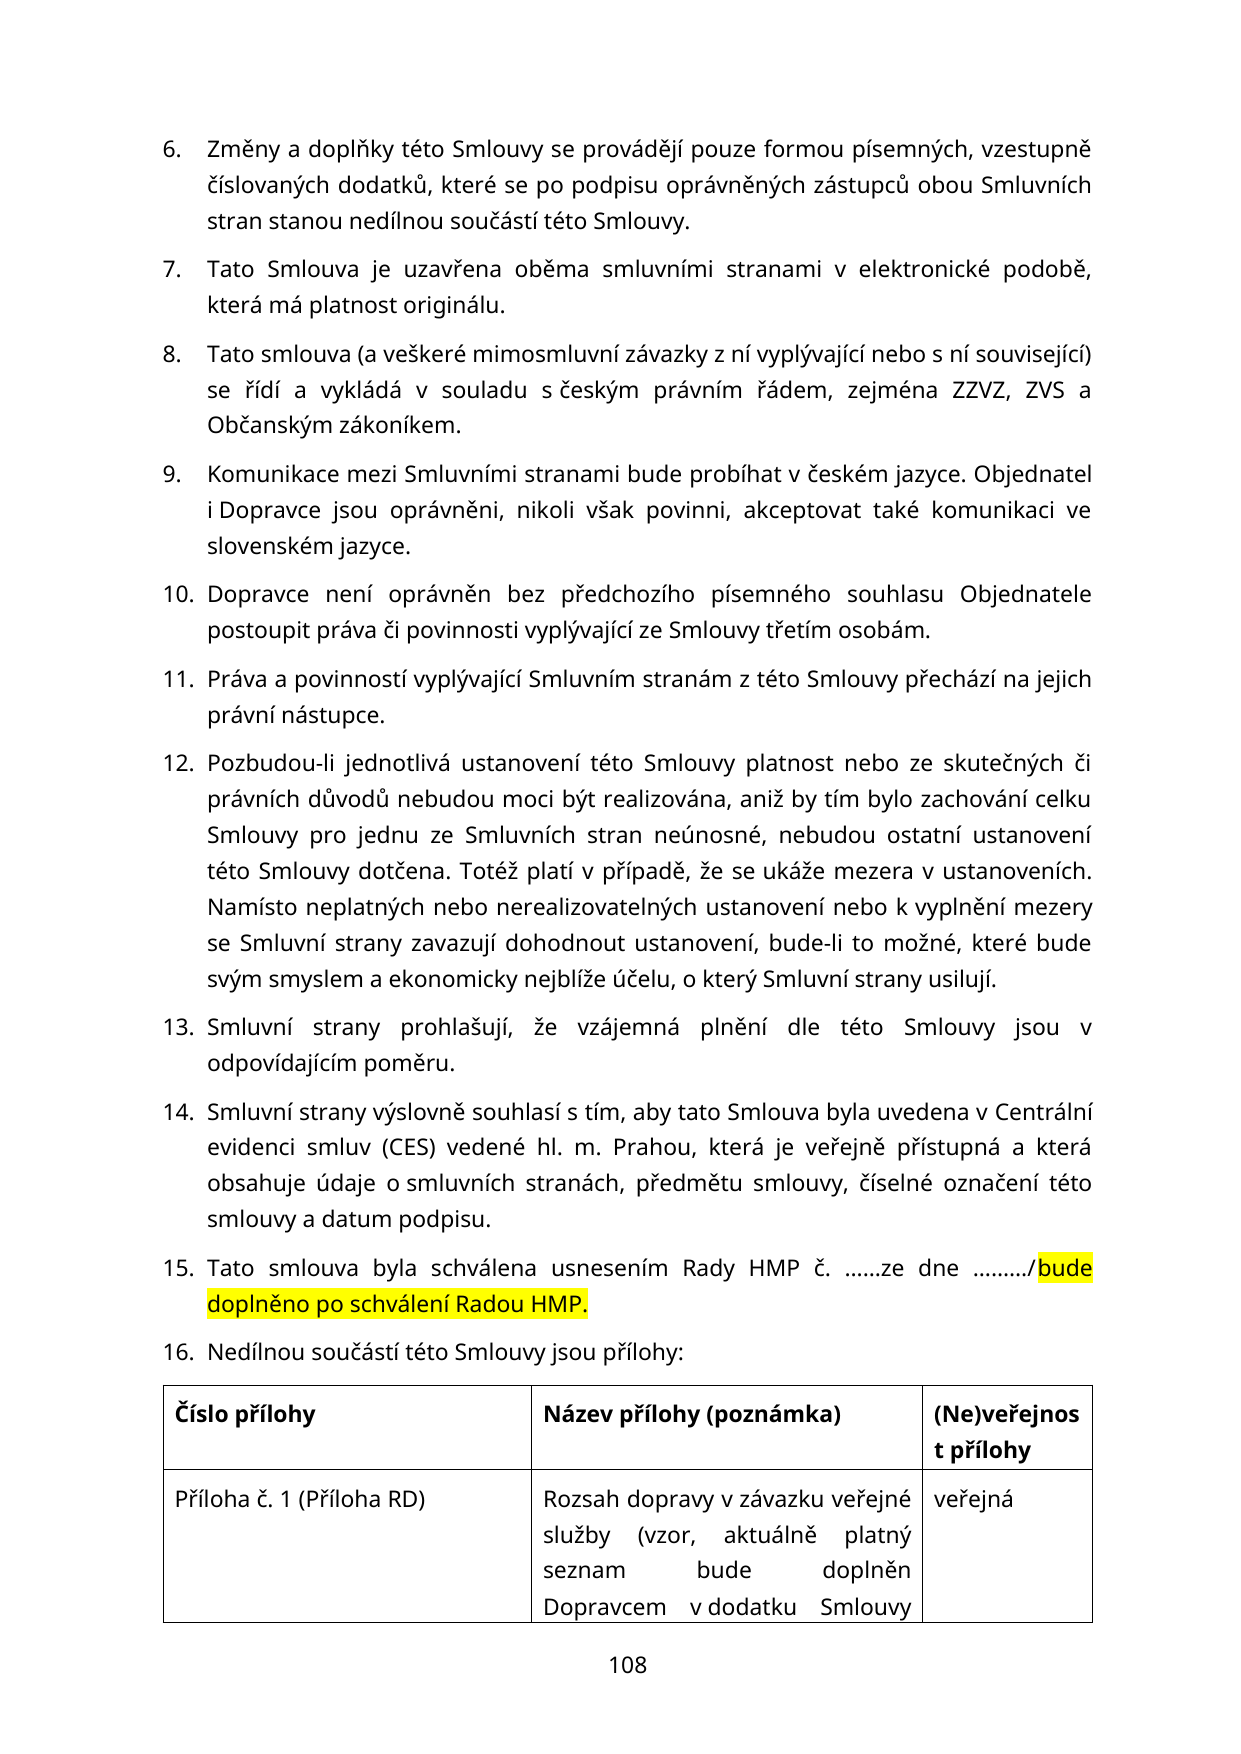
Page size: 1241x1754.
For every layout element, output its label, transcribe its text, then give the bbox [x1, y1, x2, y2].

list Pozbudou-li jednotlivá ustanovení této Smlouvy platnost nebo ze skutečných či právních důvodů nebudou moci být realizována, aniž by tím bylo zachování celku Smlouvy pro jednu ze Smluvních stran neúnosné, nebudou ostatní ustanovení této Smlouvy dotčena. Totéž platí v případě, že se ukáže mezera v ustanoveních. Namísto neplatných nebo nerealizovatelných ustanovení nebo k vyplnění mezery se Smluvní strany zavazují dohodnout ustanovení, bude-li to možné, které bude svým smyslem a ekonomicky nejblíže účelu, o který Smluvní strany usilují. [162, 747, 1093, 994]
list Smluvní strany výslovně souhlasí s tím, aby tato Smlouva byla uvedena v Centrální evidenci smluv (CES) vedené hl. m. Prahou, která je veřejně přístupná a která obsahuje údaje o smluvních stranách, předmětu smlouvy, číselné označení této smlouvy a datum podpisu. [162, 1095, 1093, 1234]
table_header (Ne)veřejnost přílohy [923, 1386, 1092, 1469]
table_header Název přílohy (poznámka) [532, 1386, 922, 1469]
list Komunikace mezi Smluvními stranami bude probíhat v českém jazyce. Objednatel i Dopravce jsou oprávněni, nikoli však povinni, akceptovat také komunikaci ve slovenském jazyce. [162, 458, 1093, 561]
table_header Číslo přílohy [164, 1386, 531, 1469]
list Tato Smlouva je uzavřena oběma smluvními stranami v elektronické podobě, která má platnost originálu. [162, 253, 1093, 320]
table_cell veřejná [923, 1470, 1092, 1622]
list Dopravce není oprávněn bez předchozího písemného souhlasu Objednatele postoupit práva či povinnosti vyplývající ze Smlouvy třetím osobám. [162, 578, 1093, 645]
list Nedílnou součástí této Smlouvy jsou přílohy: [162, 1336, 1093, 1367]
list Smluvní strany prohlašují, že vzájemná plnění dle této Smlouvy jsou v odpovídajícím poměru. [162, 1011, 1093, 1078]
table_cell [532, 1470, 922, 1622]
list Změny a doplňky této Smlouvy se provádějí pouze formou písemných, vzestupně číslovaných dodatků, které se po podpisu oprávněných zástupců obou Smluvních stran stanou nedílnou součástí této Smlouvy. [162, 133, 1093, 236]
list Tato smlouva byla schválena usnesením Rady HMP č. ……ze dne ………/bude doplněno po schválení Radou HMP. [162, 1252, 1093, 1319]
list Práva a povinností vyplývající Smluvním stranám z této Smlouvy přechází na jejich právní nástupce. [162, 663, 1093, 730]
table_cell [164, 1470, 531, 1622]
list Tato smlouva (a veškeré mimosmluvní závazky z ní vyplývající nebo s ní související) se řídí a vykládá v souladu s českým právním řádem, zejména ZZVZ, ZVS a Občanským zákoníkem. [162, 338, 1093, 441]
